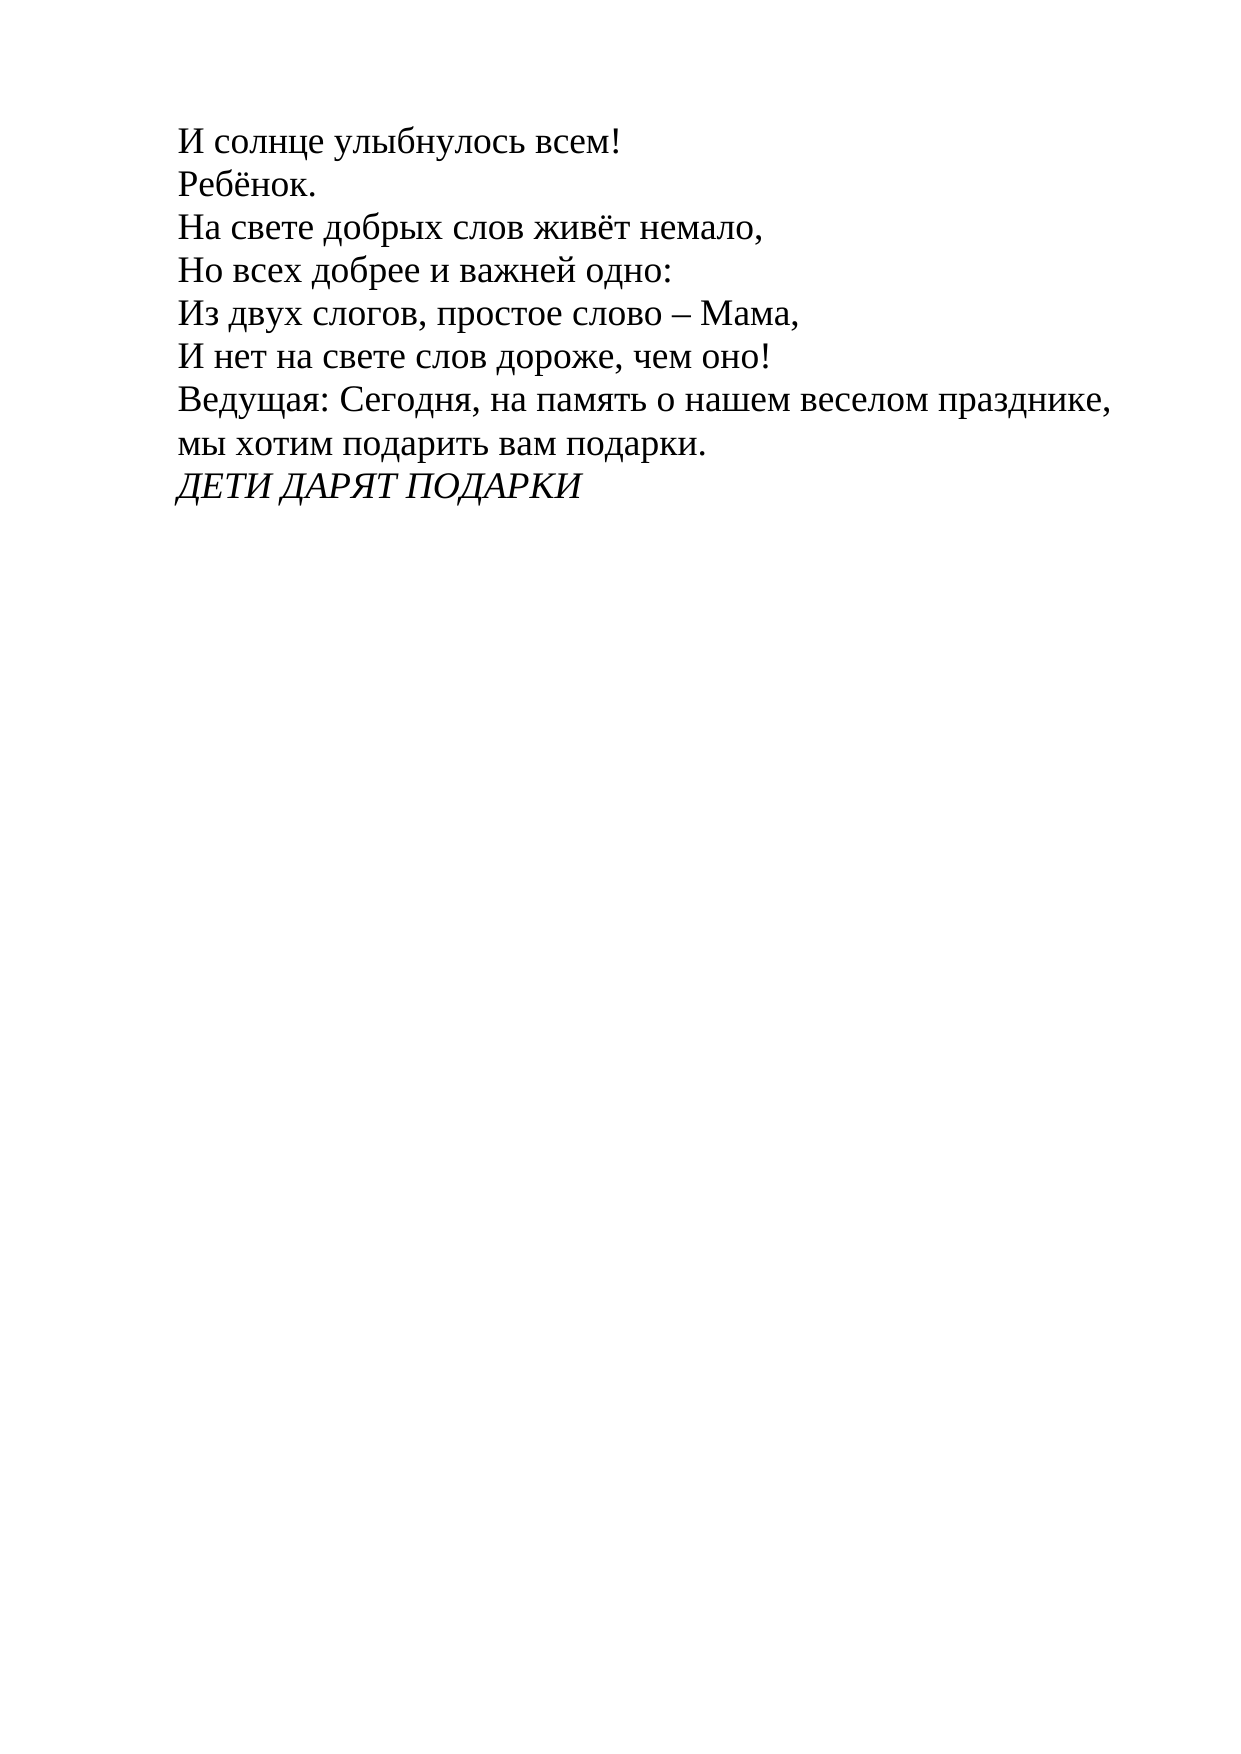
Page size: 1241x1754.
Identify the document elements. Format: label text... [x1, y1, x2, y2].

text Ведущая: Сегодня, на память о нашем веселом празднике, мы хотим подарить вам подарки. [177, 377, 1152, 463]
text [177, 118, 1152, 377]
text ДЕТИ ДАРЯТ ПОДАРКИ [177, 463, 1152, 506]
